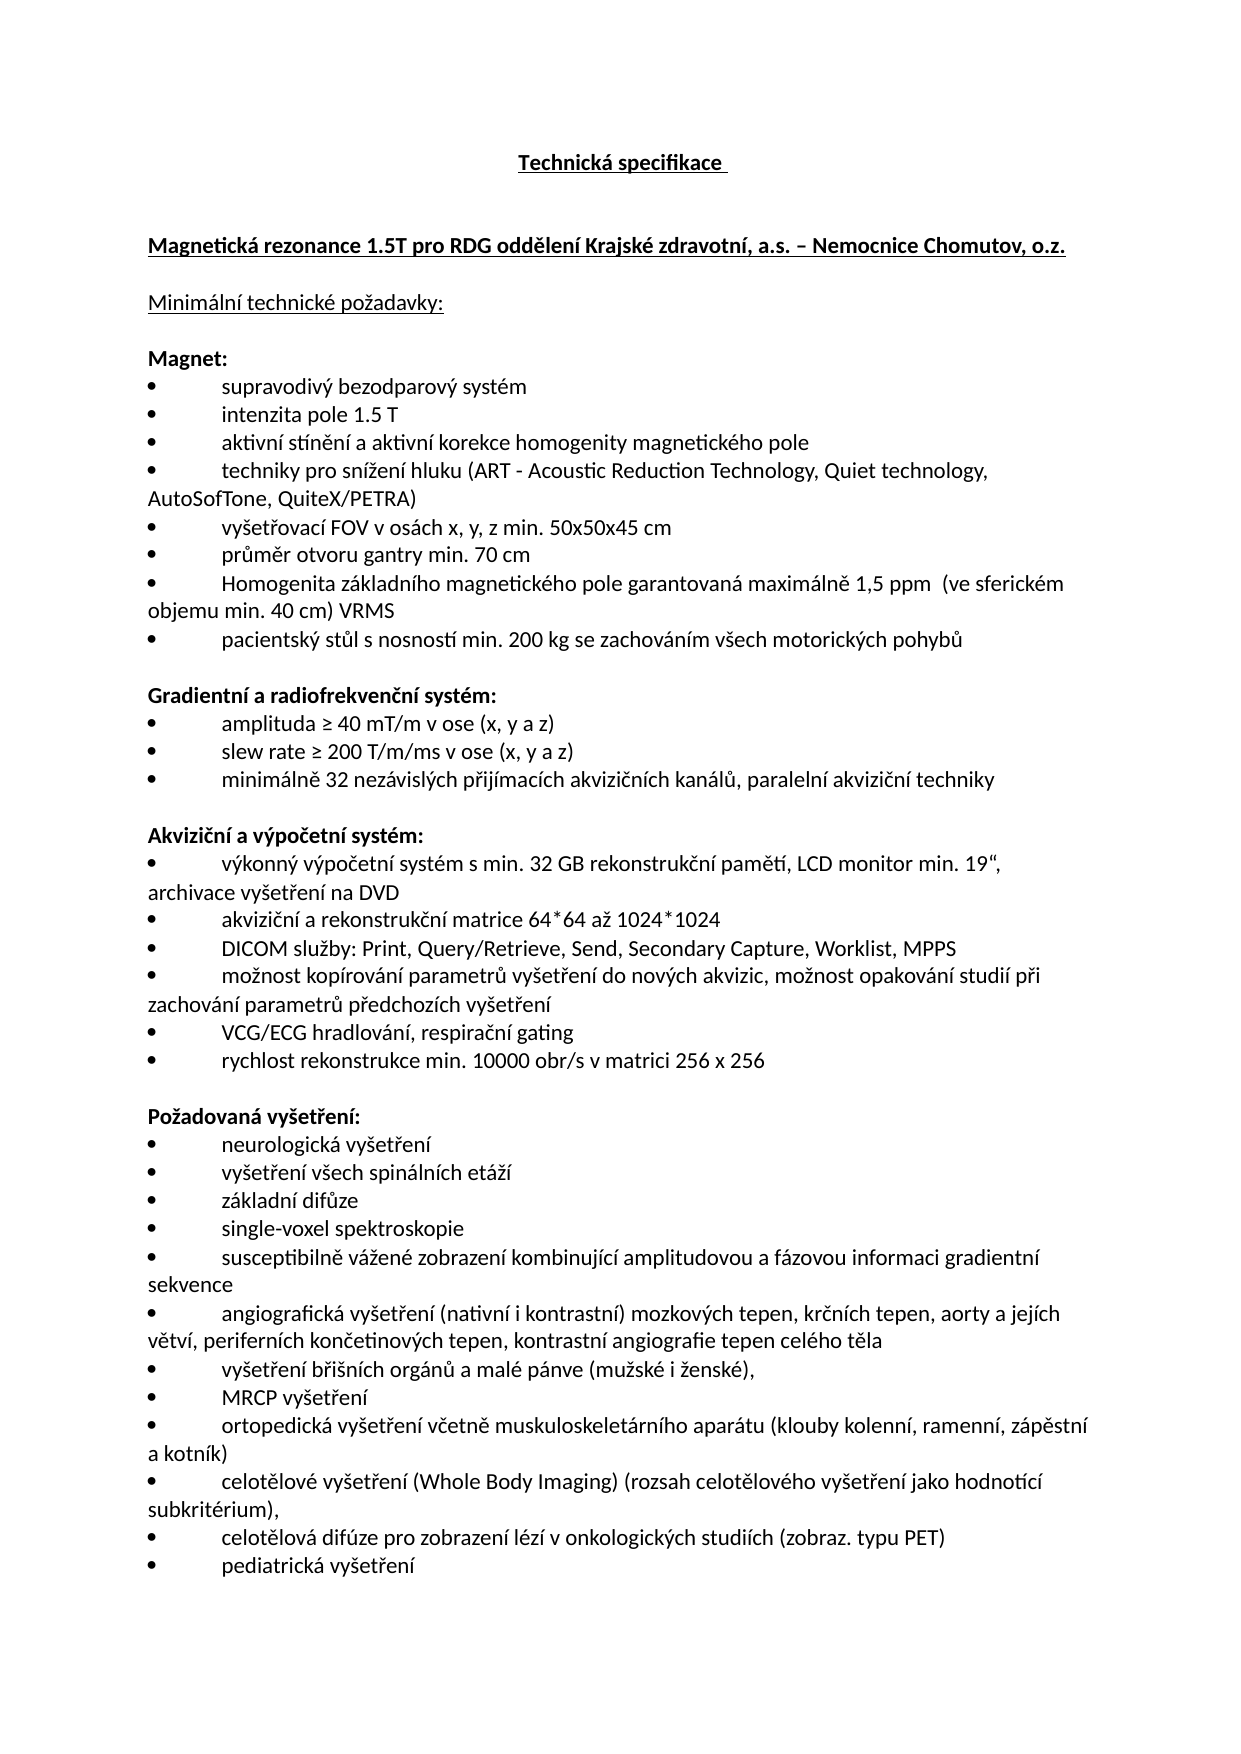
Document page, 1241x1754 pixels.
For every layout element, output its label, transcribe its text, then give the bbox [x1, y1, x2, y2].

list DICOM služby: Print, Query/Retrieve, Send, Secondary Capture, Worklist, MPPS [148, 934, 1093, 962]
list možnost kopírování parametrů vyšetření do nových akvizic, možnost opakování studií při zachování parametrů předchozích vyšetření [148, 962, 1093, 1018]
list Homogenita základního magnetického pole garantovaná maximálně 1,5 ppm (ve sferickém objemu min. 40 cm) VRMS [148, 569, 1093, 625]
list intenzita pole 1.5 T [148, 401, 1093, 428]
list celotělová difúze pro zobrazení lézí v onkologických studiích (zobraz. typu PET) [148, 1523, 1093, 1551]
list ortopedická vyšetření včetně muskuloskeletárního aparátu (klouby kolenní, ramenní, zápěstní a kotník) [148, 1411, 1093, 1467]
text Technická specifikace [148, 148, 1093, 176]
list angiografická vyšetření (nativní i kontrastní) mozkových tepen, krčních tepen, aorty a jejích větví, periferních končetinových tepen, kontrastní angiografie tepen celého těla [148, 1299, 1093, 1355]
list rychlost rekonstrukce min. 10000 obr/s v matrici 256 x 256 [148, 1046, 1093, 1074]
list susceptibilně vážené zobrazení kombinující amplitudovou a fázovou informaci gradientní sekvence [148, 1243, 1093, 1299]
list vyšetření břišních orgánů a malé pánve (mužské i ženské), [148, 1355, 1093, 1383]
text Magnetická rezonance 1.5T pro RDG oddělení Krajské zdravotní, a.s. – Nemocnice Chomutov, o.z. [148, 232, 1093, 260]
list supravodivý bezodparový systém [148, 372, 1093, 401]
text Minimální technické požadavky: [148, 288, 1093, 316]
list výkonný výpočetní systém s min. 32 GB rekonstrukční pamětí, LCD monitor min. 19“, archivace vyšetření na DVD [148, 849, 1093, 906]
text Magnet: [148, 344, 1093, 372]
list MRCP vyšetření [148, 1383, 1093, 1411]
text Požadovaná vyšetření: [148, 1102, 1093, 1131]
list single-voxel spektroskopie [148, 1214, 1093, 1243]
list celotělové vyšetření (Whole Body Imaging) (rozsah celotělového vyšetření jako hodnotící subkritérium), [148, 1467, 1093, 1523]
list pacientský stůl s nosností min. 200 kg se zachováním všech motorických pohybů [148, 625, 1093, 653]
list průměr otvoru gantry min. 70 cm [148, 541, 1093, 569]
list pediatrická vyšetření [148, 1551, 1093, 1579]
list vyšetřovací FOV v osách x, y, z min. 50x50x45 cm [148, 513, 1093, 541]
list techniky pro snížení hluku (ART - Acoustic Reduction Technology, Quiet technology, AutoSofTone, QuiteX/PETRA) [148, 457, 1093, 513]
list minimálně 32 nezávislých přijímacích akvizičních kanálů, paralelní akviziční techniky [148, 766, 1093, 793]
list základní difůze [148, 1187, 1093, 1214]
list akviziční a rekonstrukční matrice 64*64 až 1024*1024 [148, 906, 1093, 934]
list amplituda ≥ 40 mT/m v ose (x, y a z) [148, 709, 1093, 737]
list slew rate ≥ 200 T/m/ms v ose (x, y a z) [148, 737, 1093, 766]
list VCG/ECG hradlování, respirační gating [148, 1018, 1093, 1046]
list vyšetření všech spinálních etáží [148, 1158, 1093, 1187]
text Akviziční a výpočetní systém: [148, 822, 1093, 849]
text Gradientní a radiofrekvenční systém: [148, 681, 1093, 709]
list aktivní stínění a aktivní korekce homogenity magnetického pole [148, 428, 1093, 457]
list neurologická vyšetření [148, 1131, 1093, 1158]
